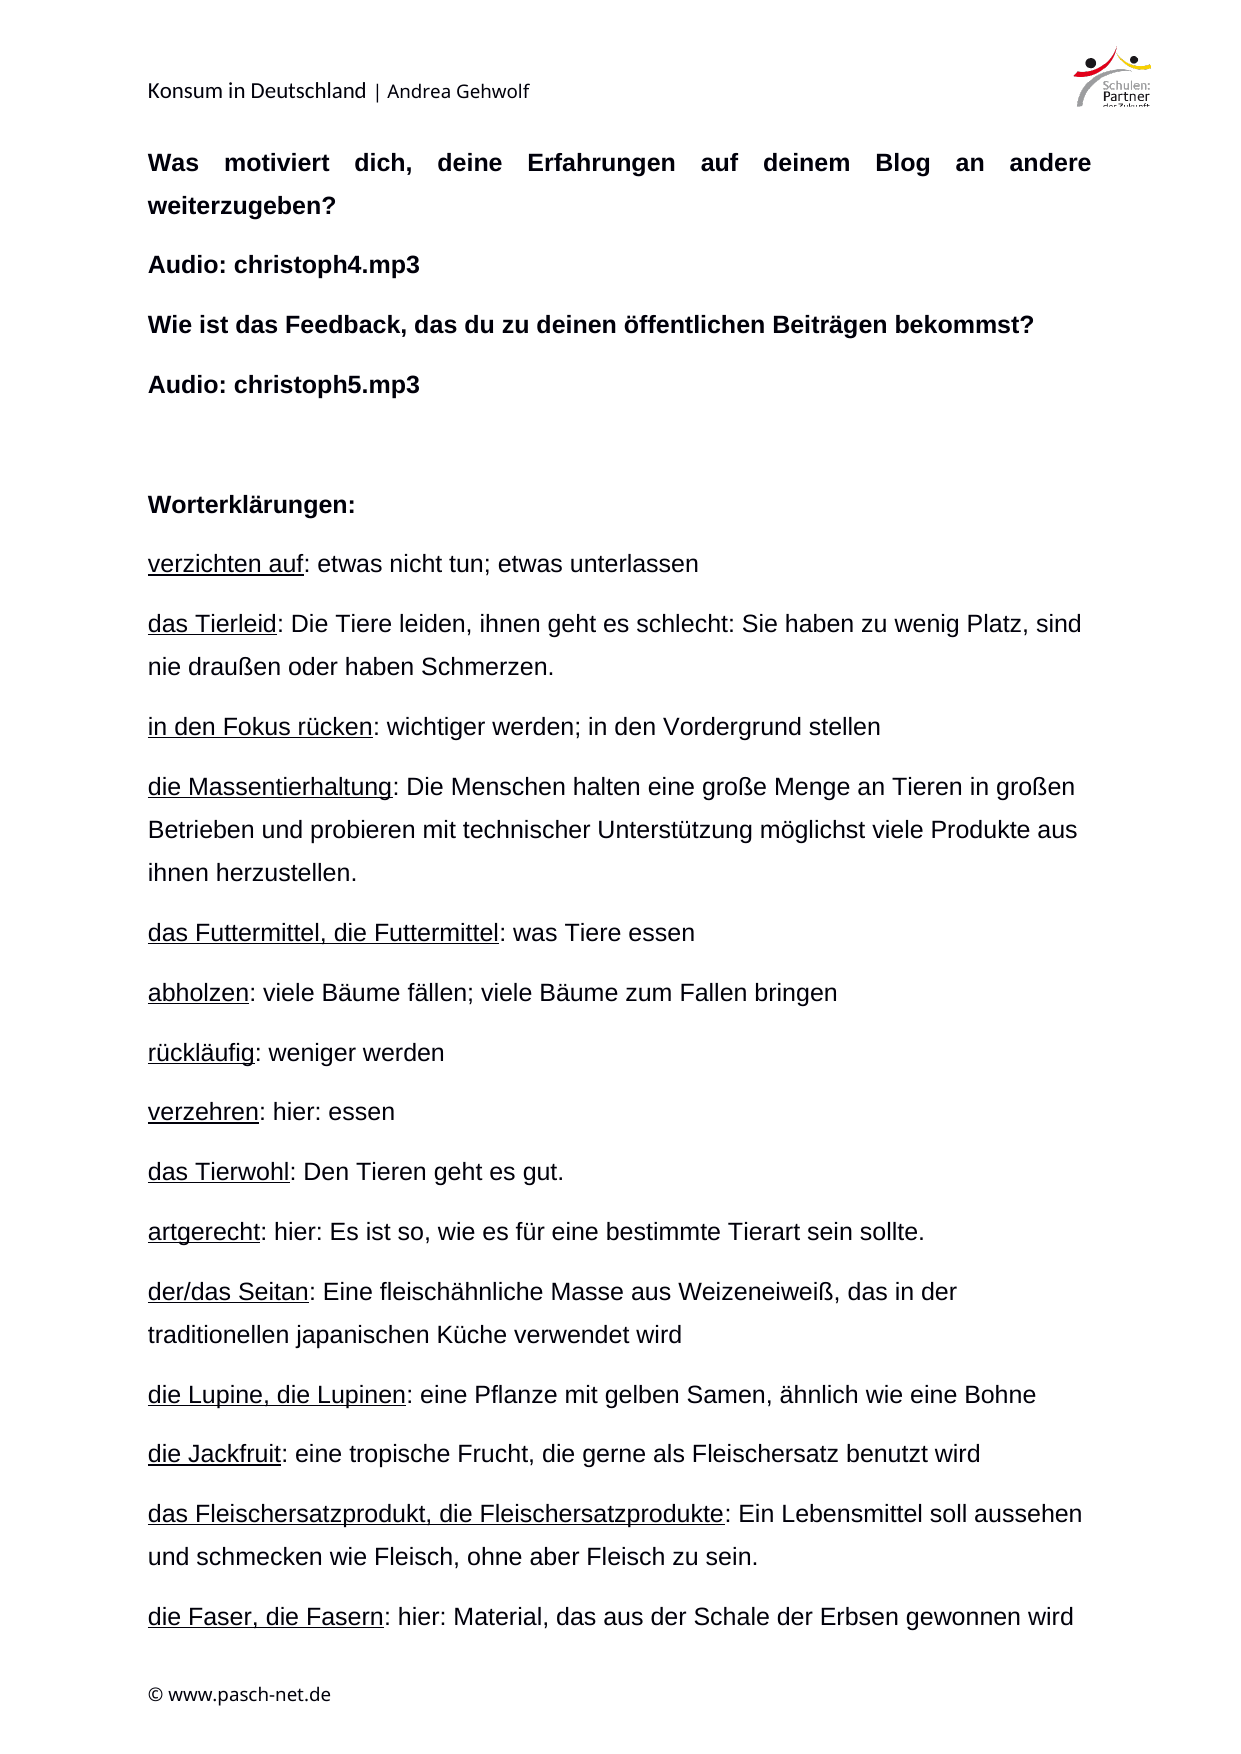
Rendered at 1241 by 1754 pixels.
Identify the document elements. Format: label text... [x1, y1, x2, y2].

text Wie ist das Feedback, das du zu deinen öffentlichen Beiträgen bekommst? [148, 310, 1093, 339]
text in den Fokus rücken: wichtiger werden; in den Vordergrund stellen [148, 712, 1093, 741]
text Audio: christoph5.mp3 [148, 370, 1093, 399]
text die Lupine, die Lupinen: eine Pflanze mit gelben Samen, ähnlich wie eine Bohne [148, 1380, 1093, 1408]
text das Tierwohl: Den Tieren geht es gut. [148, 1157, 1093, 1186]
text Audio: christoph4.mp3 [148, 251, 1093, 279]
text die Jackfruit: eine tropische Frucht, die gerne als Fleischersatz benutzt wird [148, 1439, 1093, 1468]
text der/das Seitan: Eine fleischähnliche Masse aus Weizeneiweiß, das in der traditionellen japanischen Küche verwendet wird [148, 1277, 1093, 1349]
text verzehren: hier: essen [148, 1097, 1093, 1126]
text rückläufig: weniger werden [148, 1038, 1093, 1066]
text das Futtermittel, die Futtermittel: was Tiere essen [148, 918, 1093, 947]
text die Faser, die Fasern: hier: Material, das aus der Schale der Erbsen gewonnen wird [148, 1602, 1093, 1631]
text Was motiviert dich, deine Erfahrungen auf deinem Blog an andere weiterzugeben? [148, 148, 1093, 219]
text verzichten auf: etwas nicht tun; etwas unterlassen [148, 549, 1093, 578]
text Worterklärungen: [148, 490, 1093, 518]
text die Massentierhaltung: Die Menschen halten eine große Menge an Tieren in großen Betrieben und probieren mit technischer Unterstützung möglichst viele Produkte aus ihnen herzustellen. [148, 772, 1093, 887]
text das Tierleid: Die Tiere leiden, ihnen geht es schlecht: Sie haben zu wenig Platz, sind nie draußen oder haben Schmerzen. [148, 609, 1093, 681]
picture [1072, 46, 1151, 106]
text artgerecht: hier: Es ist so, wie es für eine bestimmte Tierart sein sollte. [148, 1217, 1093, 1246]
text abholzen: viele Bäume fällen; viele Bäume zum Fallen bringen [148, 978, 1093, 1007]
text das Fleischersatzprodukt, die Fleischersatzprodukte: Ein Lebensmittel soll aussehen und schmecken wie Fleisch, ohne aber Fleisch zu sein. [148, 1499, 1093, 1571]
